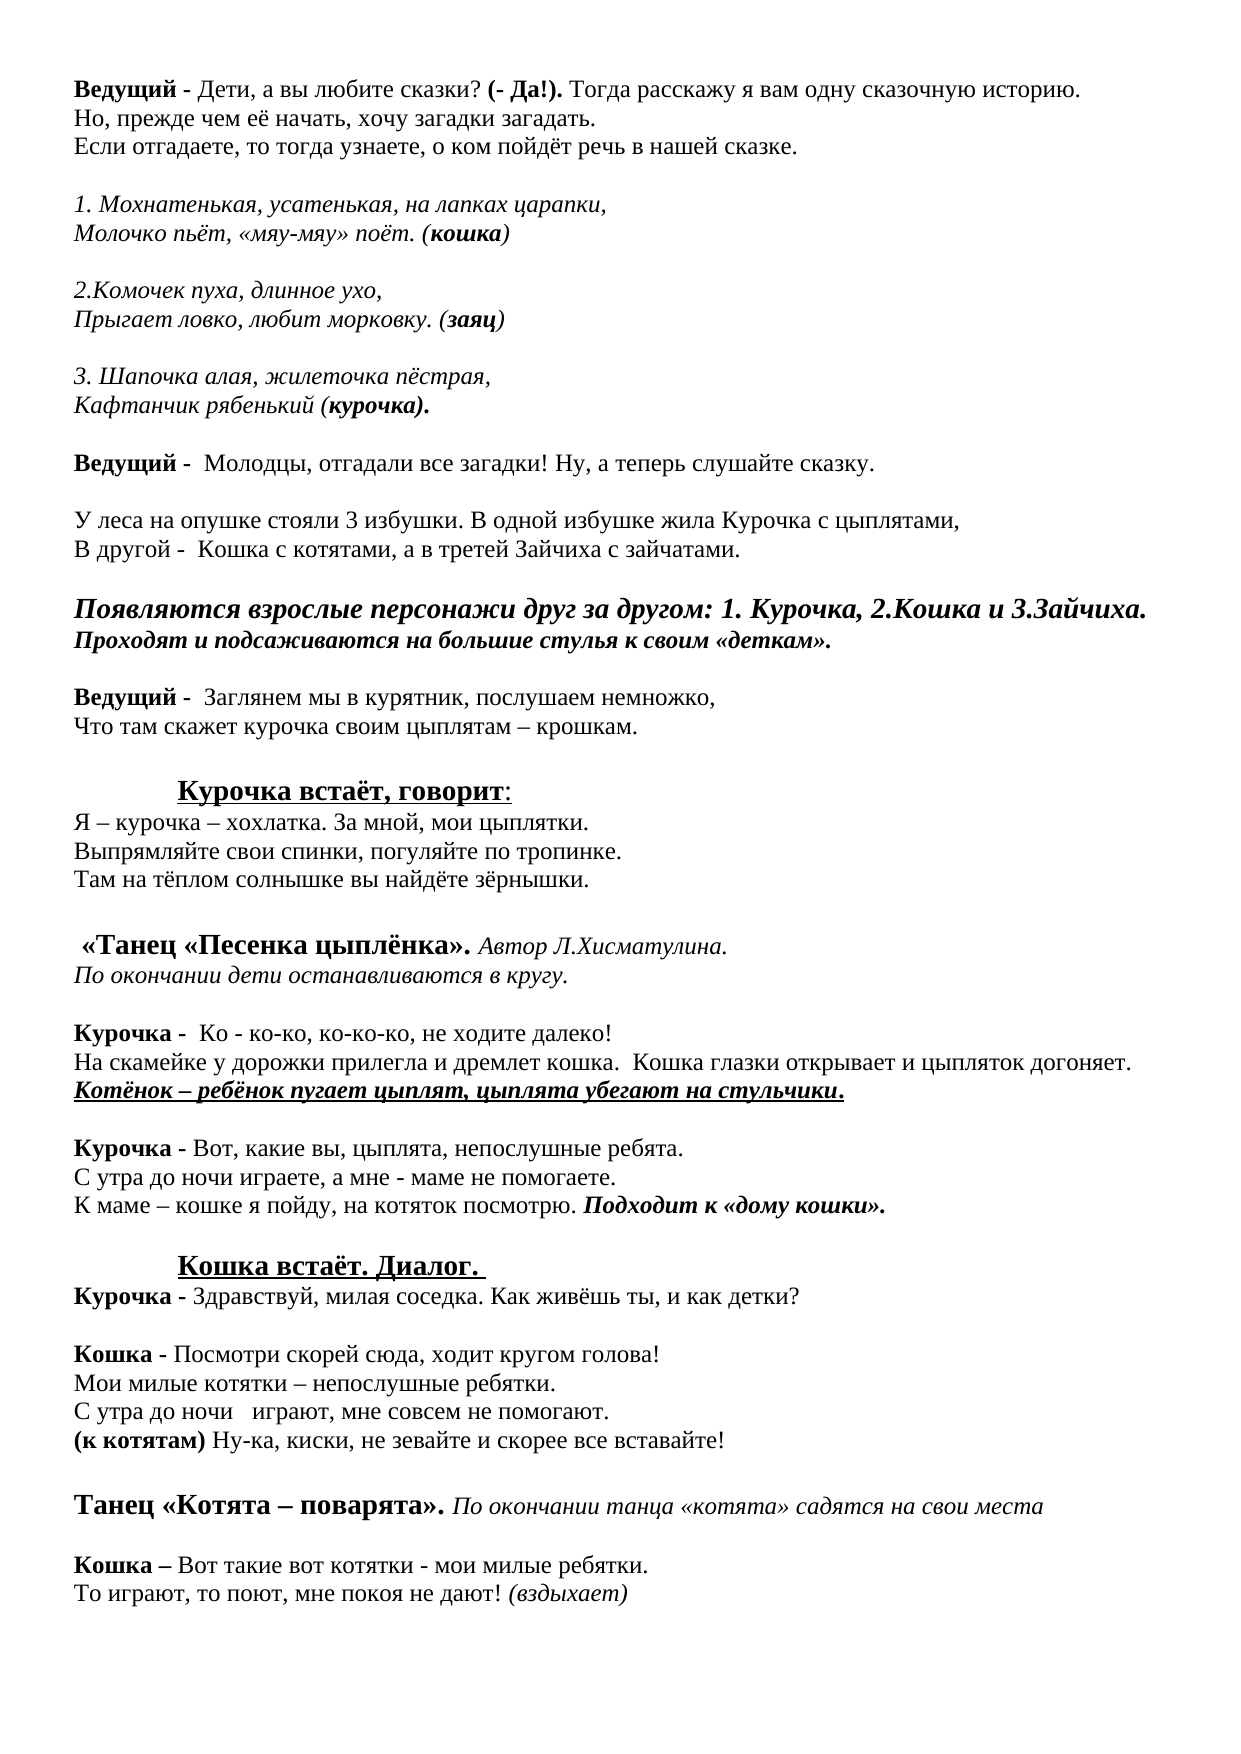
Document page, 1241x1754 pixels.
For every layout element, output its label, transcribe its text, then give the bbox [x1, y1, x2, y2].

text Курочка - Ко - ко-ко, ко-ко-ко, не ходите далеко! [74, 1018, 1152, 1047]
text К маме – кошке я пойду, на котяток посмотрю. Подходит к «дому кошки». [74, 1190, 1152, 1219]
text 1. Мохнатенькая, усатенькая, на лапках царапки, [74, 189, 1152, 218]
text Ведущий - Дети, а вы любите сказки? (- Да!). Тогда расскажу я вам одну сказочную историю. [74, 74, 1152, 103]
text Котёнок – ребёнок пугает цыплят, цыплята убегают на стульчики. [74, 1075, 1152, 1104]
text То играют, то поют, мне покоя не дают! (вздыхает) [74, 1578, 1152, 1607]
text В другой - Кошка с котятами, а в третей Зайчиха с зайчатами. [74, 534, 1152, 563]
text Танец «Котята – поварята». По окончании танца «котята» садятся на свои места [74, 1487, 1152, 1521]
text Мои милые котятки – непослушные ребятки. [74, 1368, 1152, 1396]
text Курочка - Здравствуй, милая соседка. Как живёшь ты, и как детки? [74, 1281, 1152, 1310]
text Но, прежде чем её начать, хочу загадки загадать. [74, 103, 1152, 131]
text Там на тёплом солнышке вы найдёте зёрнышки. [74, 864, 1152, 893]
text Ведущий - Заглянем мы в курятник, послушаем немножко, [74, 682, 1152, 711]
text Проходят и подсаживаются на большие стулья к своим «деткам». [74, 625, 1152, 654]
text Курочка - Вот, какие вы, цыплята, непослушные ребята. [74, 1133, 1152, 1162]
text «Танец «Песенка цыплёнка». Автор Л.Хисматулина. [74, 927, 1152, 960]
text С утра до ночи играете, а мне - маме не помогаете. [74, 1162, 1152, 1190]
text Выпрямляйте свои спинки, погуляйте по тропинке. [74, 836, 1152, 864]
text Что там скажет курочка своим цыплятам – крошкам. [74, 711, 1152, 740]
text Кошка – Вот такие вот котятки - мои милые ребятки. [74, 1550, 1152, 1578]
text Кафтанчик рябенький (курочка). [74, 390, 1152, 419]
text (к котятам) Ну-ка, киски, не зевайте и скорее все вставайте! [74, 1425, 1152, 1454]
text Появляются взрослые персонажи друг за другом: 1. Курочка, 2.Кошка и 3.Зайчиха. [74, 591, 1152, 625]
text Я – курочка – хохлатка. За мной, мои цыплятки. [74, 807, 1152, 836]
text На скамейке у дорожки прилегла и дремлет кошка. Кошка глазки открывает и цыпляток догоняет. [74, 1047, 1152, 1075]
text Если отгадаете, то тогда узнаете, о ком пойдёт речь в нашей сказке. [74, 131, 1152, 160]
text Кошка встаёт. Диалог. [74, 1248, 1152, 1281]
text С утра до ночи играют, мне совсем не помогают. [74, 1396, 1152, 1425]
text Молочко пьёт, «мяу-мяу» поёт. (кошка) [74, 218, 1152, 246]
text 2.Комочек пуха, длинное ухо, [74, 275, 1152, 304]
text По окончании дети останавливаются в кругу. [74, 960, 1152, 989]
text Ведущий - Молодцы, отгадали все загадки! Ну, а теперь слушайте сказку. [74, 448, 1152, 476]
text Кошка - Посмотри скорей сюда, ходит кругом голова! [74, 1339, 1152, 1368]
text 3. Шапочка алая, жилеточка пёстрая, [74, 361, 1152, 390]
text У леса на опушке стояли 3 избушки. В одной избушке жила Курочка с цыплятами, [74, 505, 1152, 534]
text Курочка встаёт, говорит: [74, 773, 1152, 807]
text Прыгает ловко, любит морковку. (заяц) [74, 304, 1152, 333]
